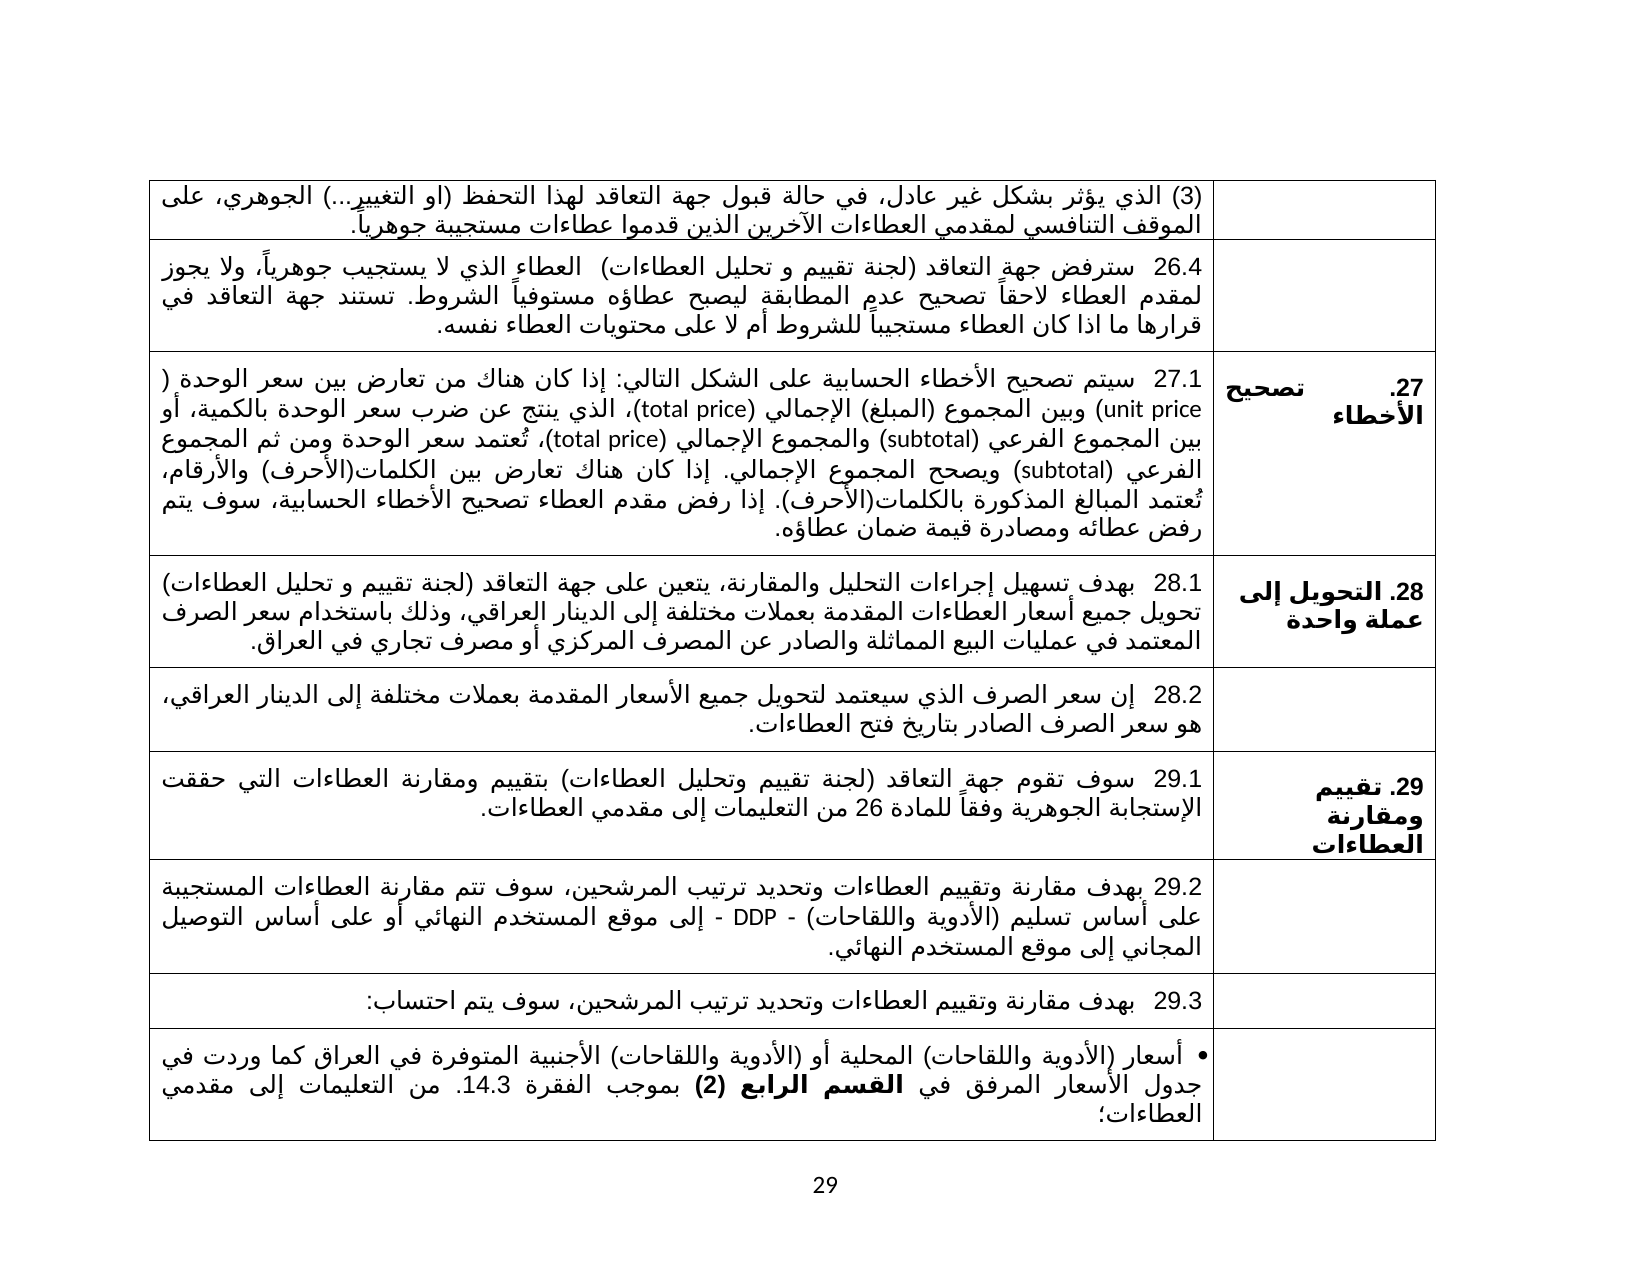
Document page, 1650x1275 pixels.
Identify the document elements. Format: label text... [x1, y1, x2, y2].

table_cell 28.2 إن سعر الصرف الذي سيعتمد لتحويل جميع الأسعار المقدمة بعملات مختلفة إلى الدينار العراقي، هو سعر الصرف الصادر بتاريخ فتح العطاءات. [150, 668, 1213, 751]
table_cell [1214, 240, 1435, 351]
table_cell 27.1 سيتم تصحيح الأخطاء الحسابية على الشكل التالي: إذا كان هناك من تعارض بين سعر الوحدة (unit price) وبين المجموع (المبلغ) الإجمالي (total price)، الذي ينتج عن ضرب سعر الوحدة بالكمية، أو بين المجموع الفرعي (subtotal) والمجموع الإجمالي (total price)، تُعتمد سعر الوحدة ومن ثم المجموع الفرعي (subtotal) ويصحح المجموع الإجمالي. إذا كان هناك تعارض بين الكلمات(الأحرف) والأرقام، تُعتمد المبالغ المذكورة بالكلمات(الأحرف). إذا رفض مقدم العطاء تصحيح الأخطاء الحسابية، سوف يتم رفض عطائه ومصادرة قيمة ضمان عطاؤه. [150, 352, 1213, 555]
table_cell 29.1 سوف تقوم جهة التعاقد (لجنة تقييم وتحليل العطاءات) بتقييم ومقارنة العطاءات التي حققت الإستجابة الجوهرية وفقاً للمادة 26 من التعليمات إلى مقدمي العطاءات. [150, 752, 1213, 859]
table_cell 26.4 سترفض جهة التعاقد (لجنة تقييم و تحليل العطاءات) العطاء الذي لا يستجيب جوهرياً، ولا يجوز لمقدم العطاء لاحقاً تصحيح عدم المطابقة ليصبح عطاؤه مستوفياً الشروط. تستند جهة التعاقد في قرارها ما اذا كان العطاء مستجيباً للشروط أم لا على محتويات العطاء نفسه. [150, 240, 1213, 351]
table_cell 27. تصحيح الأخطاء [1214, 352, 1435, 555]
table_cell [1214, 974, 1435, 1027]
table_cell [1214, 181, 1435, 238]
table_cell [1214, 1029, 1435, 1140]
table_cell 29. تقييم ومقارنة العطاءات [1214, 752, 1435, 859]
table_cell [1214, 860, 1435, 973]
table_cell (3) الذي يؤثر بشكل غير عادل، في حالة قبول جهة التعاقد لهذا التحفظ (او التغيير...) الجوهري، على الموقف التنافسي لمقدمي العطاءات الآخرين الذين قدموا عطاءات مستجيبة جوهرياً. [150, 181, 1213, 238]
table_cell 28.1 بهدف تسهيل إجراءات التحليل والمقارنة، يتعين على جهة التعاقد (لجنة تقييم و تحليل العطاءات) تحويل جميع أسعار العطاءات المقدمة بعملات مختلفة إلى الدينار العراقي، وذلك باستخدام سعر الصرف المعتمد في عمليات البيع المماثلة والصادر عن المصرف المركزي أو مصرف تجاري في العراق. [150, 556, 1213, 667]
table_cell 28. التحويل إلى عملة واحدة [1214, 556, 1435, 667]
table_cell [150, 1029, 1213, 1140]
table_cell 29.3 بهدف مقارنة وتقييم العطاءات وتحديد ترتيب المرشحين، سوف يتم احتساب: [150, 974, 1213, 1027]
table_cell [1214, 668, 1435, 751]
table_cell 29.2 بهدف مقارنة وتقييم العطاءات وتحديد ترتيب المرشحين، سوف تتم مقارنة العطاءات المستجيبة على أساس تسليم (الأدوية واللقاحات) - DDP - إلى موقع المستخدم النهائي أو على أساس التوصيل المجاني إلى موقع المستخدم النهائي. [150, 860, 1213, 973]
